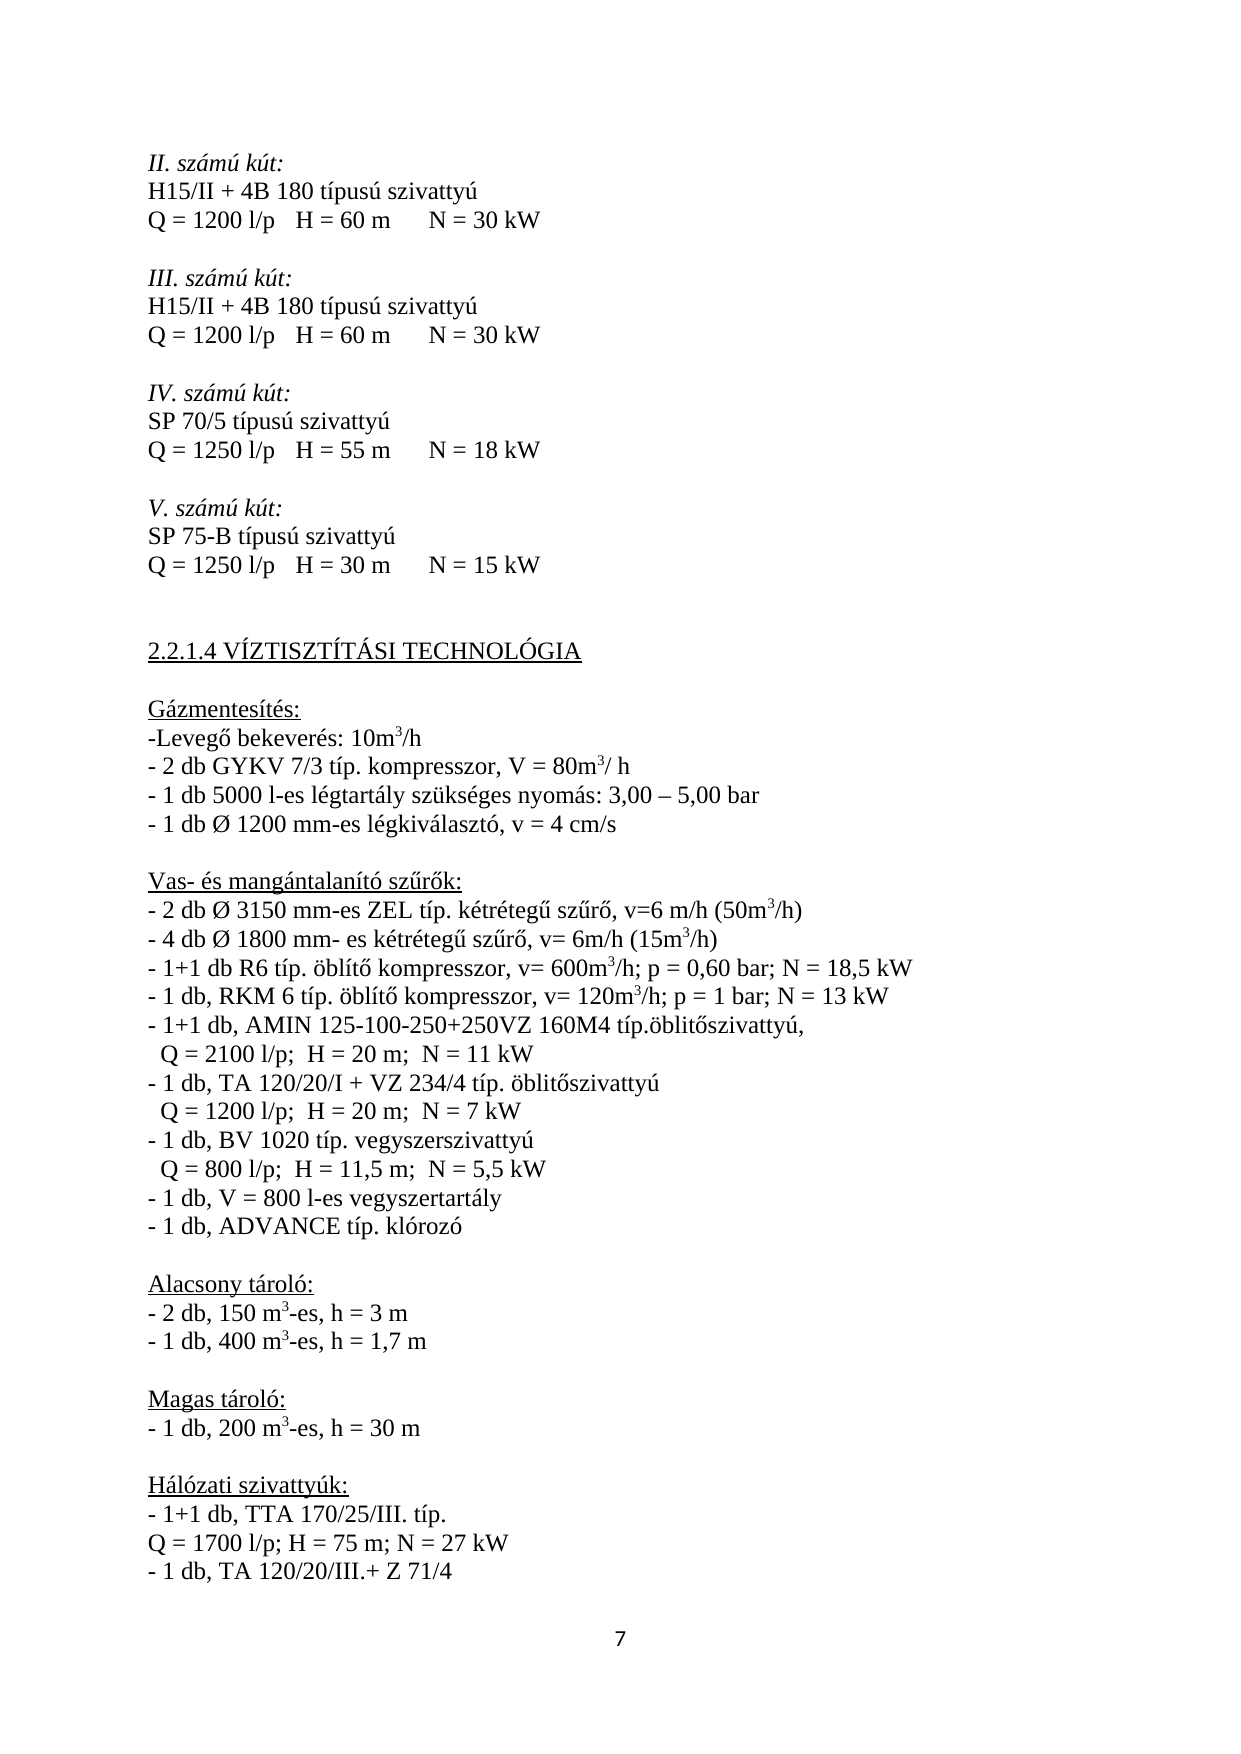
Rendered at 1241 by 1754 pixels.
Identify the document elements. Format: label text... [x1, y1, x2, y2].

text Gázmentesítés: [148, 694, 1093, 723]
text Q = 1200 l/p; H = 20 m; N = 7 kW [148, 1096, 1093, 1125]
text Hálózati szivattyúk: [148, 1470, 1093, 1499]
text Q = 800 l/p; H = 11,5 m; N = 5,5 kW [148, 1154, 1093, 1183]
text Q = 1200 l/p H = 60 m N = 30 kW [148, 205, 1093, 234]
text Q = 2100 l/p; H = 20 m; N = 11 kW [148, 1039, 1093, 1068]
text - 1 db, TA 120/20/I + VZ 234/4 típ. öblitőszivattyú [148, 1068, 1093, 1096]
text Q = 1700 l/p; H = 75 m; N = 27 kW [148, 1528, 1093, 1556]
text Alacsony tároló: [148, 1269, 1093, 1298]
text - 1 db, ADVANCE típ. klórozó [148, 1211, 1093, 1240]
text - 2 db GYKV 7/3 típ. kompresszor, V = 80m3/ h [148, 751, 1093, 780]
text Magas tároló: [148, 1384, 1093, 1413]
text SP 75-B típusú szivattyú [148, 521, 1093, 550]
text H15/II + 4B 180 típusú szivattyú [148, 176, 1093, 205]
text II. számú kút: [148, 148, 1093, 176]
text Q = 1250 l/p H = 55 m N = 18 kW [148, 435, 1093, 464]
text - 1+1 db, TTA 170/25/III. típ. [148, 1499, 1093, 1528]
text V. számú kút: [148, 493, 1093, 521]
text - 1 db 5000 l-es légtartály szükséges nyomás: 3,00 – 5,00 bar [148, 780, 1093, 809]
text - 1 db Ø 1200 mm-es légkiválasztó, v = 4 cm/s [148, 809, 1093, 838]
text Vas- és mangántalanító szűrők: [148, 866, 1093, 895]
text -Levegő bekeverés: 10m3/h [148, 723, 1093, 751]
text - 1 db, TA 120/20/III.+ Z 71/4 [148, 1556, 1093, 1585]
text Q = 1200 l/p H = 60 m N = 30 kW [148, 320, 1093, 349]
text - 1+1 db R6 típ. öblítő kompresszor, v= 600m3/h; p = 0,60 bar; N = 18,5 kW [148, 953, 1093, 981]
text - 1 db, V = 800 l-es vegyszertartály [148, 1183, 1093, 1211]
text - 2 db, 150 m3-es, h = 3 m [148, 1298, 1093, 1326]
text - 1 db, BV 1020 típ. vegyszerszivattyú [148, 1125, 1093, 1154]
text - 4 db Ø 1800 mm- es kétrétegű szűrő, v= 6m/h (15m3/h) [148, 924, 1093, 953]
text 2.2.1.4 Víztisztítási technológia [148, 636, 1093, 665]
text - 1+1 db, AMIN 125-100-250+250VZ 160M4 típ.öblitőszivattyú, [148, 1010, 1093, 1039]
text Q = 1250 l/p H = 30 m N = 15 kW [148, 550, 1093, 579]
text - 2 db Ø 3150 mm-es ZEL típ. kétrétegű szűrő, v=6 m/h (50m3/h) [148, 895, 1093, 924]
text - 1 db, 200 m3-es, h = 30 m [148, 1413, 1093, 1441]
text H15/II + 4B 180 típusú szivattyú [148, 291, 1093, 320]
text SP 70/5 típusú szivattyú [148, 406, 1093, 435]
text - 1 db, 400 m3-es, h = 1,7 m [148, 1326, 1093, 1355]
text III. számú kút: [148, 263, 1093, 291]
text IV. számú kút: [148, 378, 1093, 406]
text - 1 db, RKM 6 típ. öblítő kompresszor, v= 120m3/h; p = 1 bar; N = 13 kW [148, 981, 1093, 1010]
